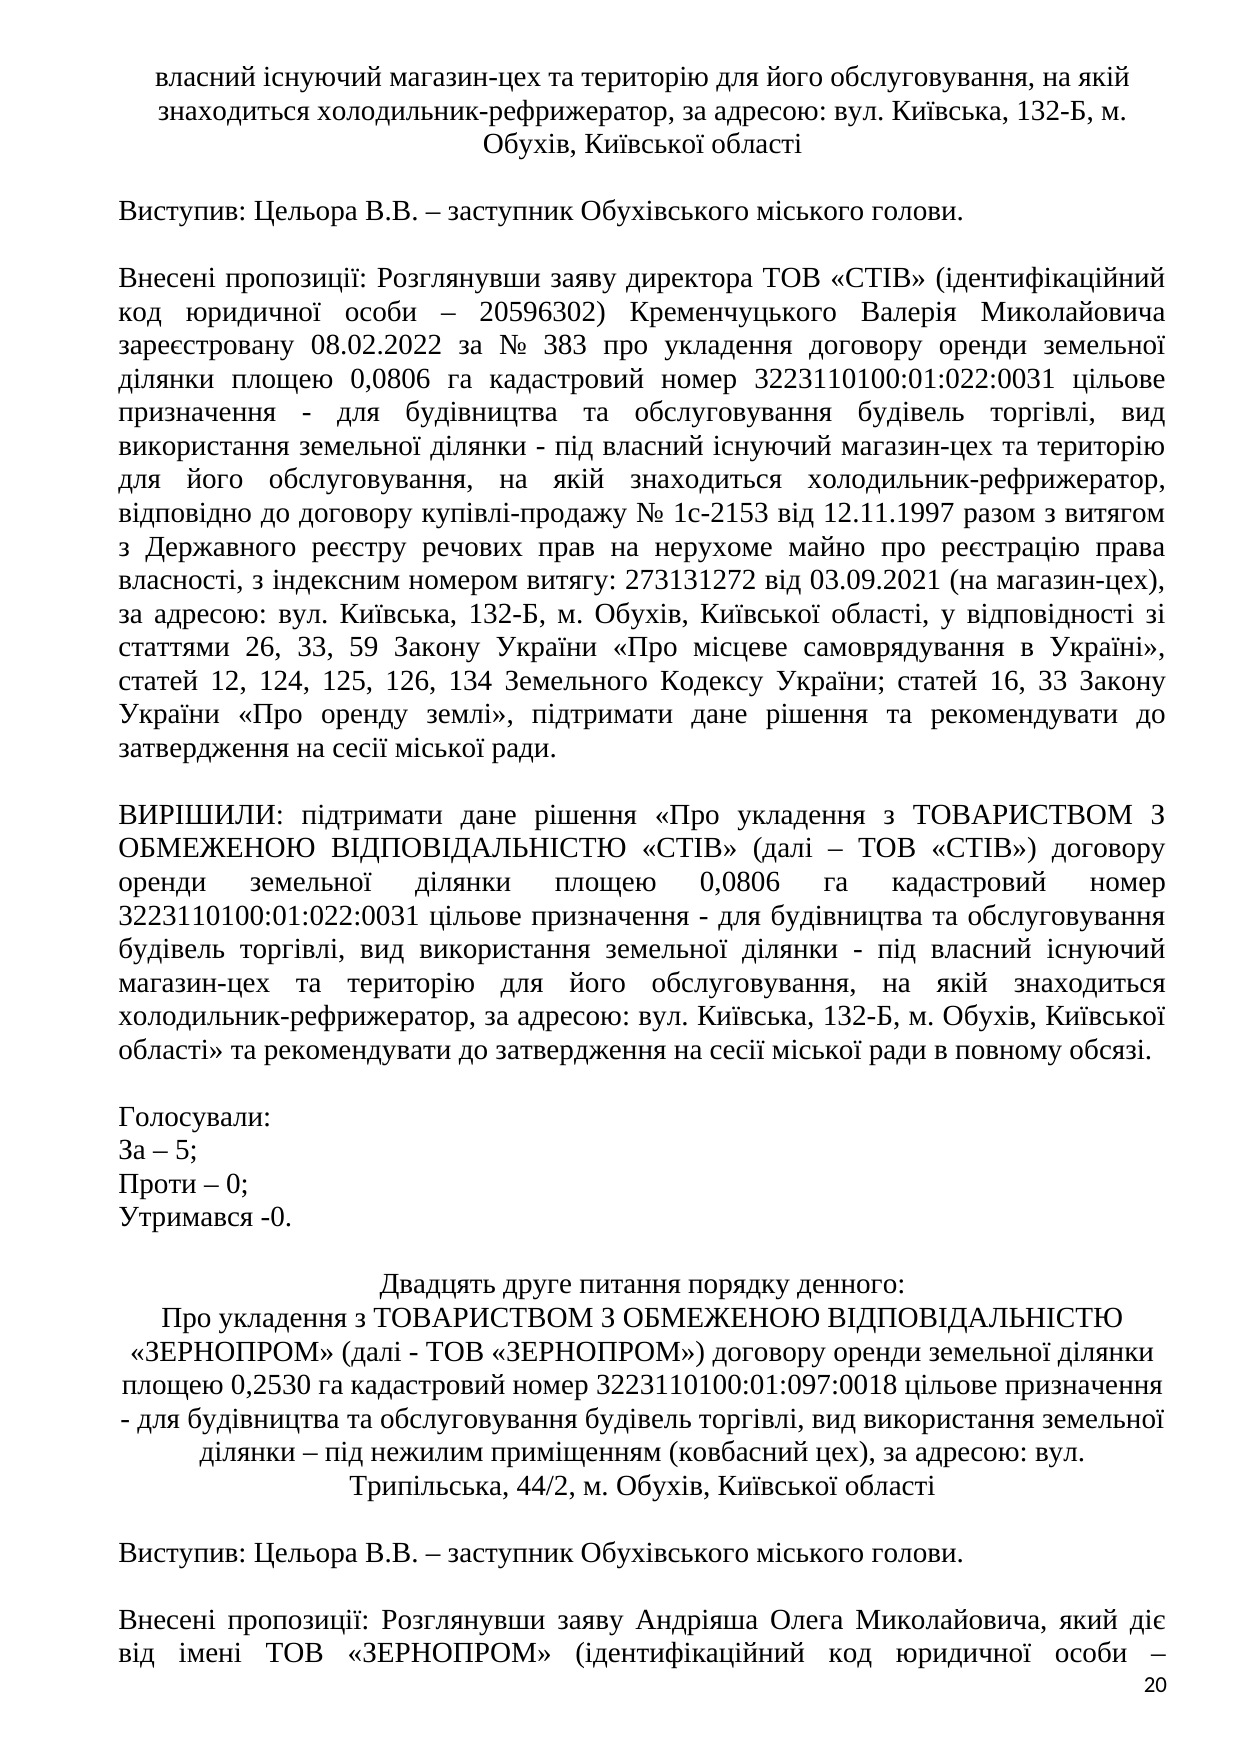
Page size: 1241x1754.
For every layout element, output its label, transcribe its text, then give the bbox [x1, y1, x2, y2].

text За – 5; [118, 1132, 1167, 1166]
text ВИРІШИЛИ: підтримати дане рішення «Про укладення з ТОВАРИСТВОМ З ОБМЕЖЕНОЮ ВІДПОВІДАЛЬНІСТЮ «СТІВ» (далі – ТОВ «СТІВ») договору оренди земельної ділянки площею 0,0806 га кадастровий номер 3223110100:01:022:0031 цільове призначення - для будівництва та обслуговування будівель торгівлі, вид використання земельної ділянки - під власний існуючий магазин-цех та територію для його обслуговування, на якій знаходиться холодильник-рефрижератор, за адресою: вул. Київська, 132-Б, м. Обухів, Київської області» та рекомендувати до затвердження на сесії міської ради в повному обсязі. [118, 797, 1167, 1065]
text Голосували: [118, 1099, 1167, 1132]
text Про укладення з ТОВАРИСТВОМ З ОБМЕЖЕНОЮ ВІДПОВІДАЛЬНІСТЮ «ЗЕРНОПРОМ» (далі - ТОВ «ЗЕРНОПРОМ») договору оренди земельної ділянки площею 0,2530 га кадастровий номер 3223110100:01:097:0018 цільове призначення - для будівництва та обслуговування будівель торгівлі, вид використання земельної ділянки – під нежилим приміщенням (ковбасний цех), за адресою: вул. Трипільська, 44/2, м. Обухів, Київської області [118, 1300, 1167, 1501]
text Утримався -0. [118, 1199, 1167, 1233]
text Виступив: Цельора В.В. – заступник Обухівського міського голови. [118, 1535, 1167, 1568]
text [118, 59, 1167, 160]
text Внесені пропозиції: Розглянувши заяву директора ТОВ «СТІВ» (ідентифікаційний код юридичної особи – 20596302) Кременчуцького Валерія Миколайовича зареєстровану 08.02.2022 за № 383 про укладення договору оренди земельної ділянки площею 0,0806 га кадастровий номер 3223110100:01:022:0031 цільове призначення - для будівництва та обслуговування будівель торгівлі, вид використання земельної ділянки - під власний існуючий магазин-цех та територію для його обслуговування, на якій знаходиться холодильник-рефрижератор, відповідно до договору купівлі-продажу № 1с-2153 від 12.11.1997 разом з витягом з Державного реєстру речових прав на нерухоме майно про реєстрацію права власності, з індексним номером витягу: 273131272 від 03.09.2021 (на магазин-цех), за адресою: вул. Київська, 132-Б, м. Обухів, Київської області, у відповідності зі статтями 26, 33, 59 Закону України «Про місцеве самоврядування в Україні», статей 12, 124, 125, 126, 134 Земельного Кодексу України; статей 16, 33 Закону України «Про оренду землі», підтримати дане рішення та рекомендувати до затвердження на сесії міської ради. [118, 260, 1167, 763]
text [118, 1602, 1167, 1669]
text Виступив: Цельора В.В. – заступник Обухівського міського голови. [118, 193, 1167, 227]
text Двадцять друге питання порядку денного: [118, 1267, 1167, 1300]
text Проти – 0; [118, 1166, 1167, 1199]
